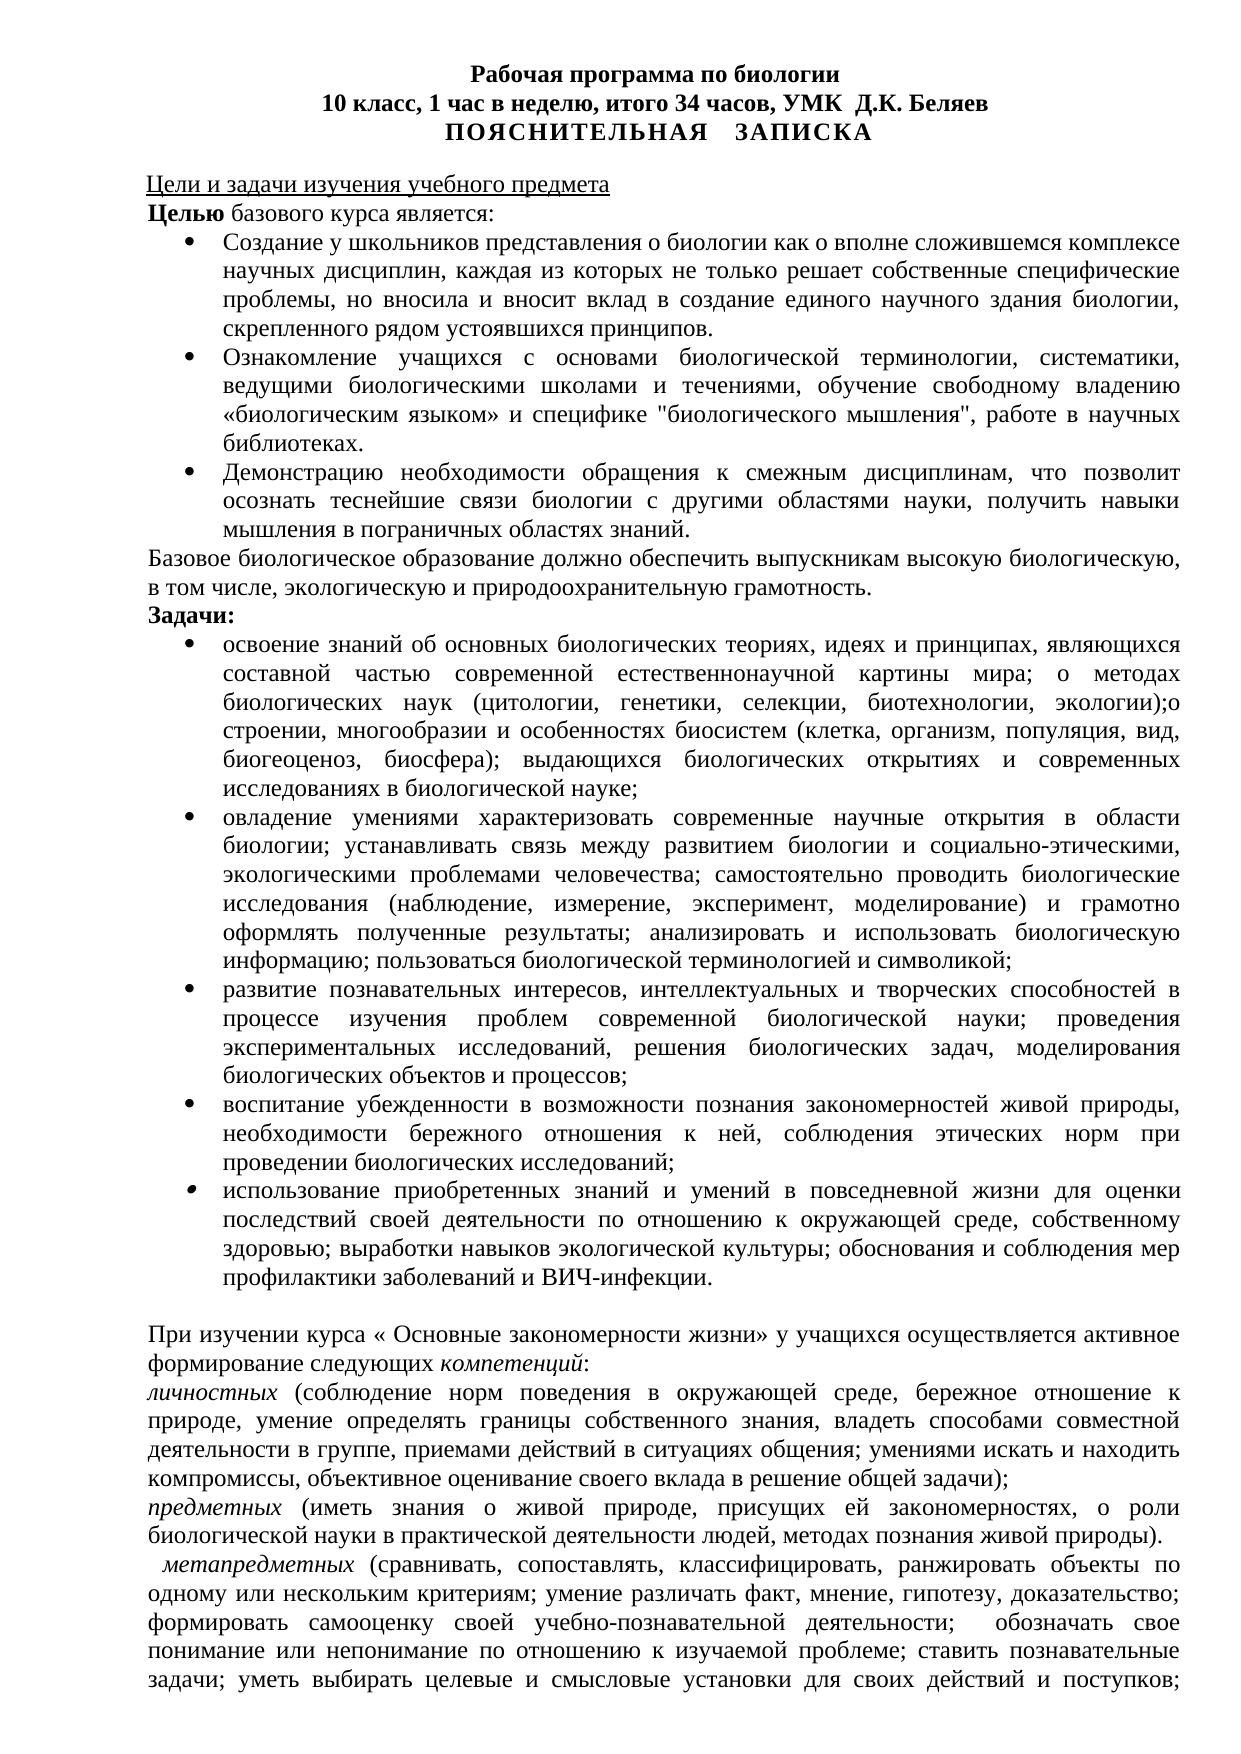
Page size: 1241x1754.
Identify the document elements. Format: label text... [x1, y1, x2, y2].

text 10 класс, 1 час в неделю, итого 34 часов, УМК Д.К. Беляев [129, 88, 1181, 117]
text Целью базового курса является: [148, 198, 1181, 227]
list Демонстрацию необходимости обращения к смежным дисциплинам, что позволит осознать теснейшие связи биологии с другими областями науки, получить навыки мышления в пограничных областях знаний. [185, 457, 1181, 543]
text Цели и задачи изучения учебного предмета [129, 169, 1181, 198]
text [148, 1549, 1181, 1693]
list Создание у школьников представления о биологии как о вполне сложившемся комплексе научных дисциплин, каждая из которых не только решает собственные специфические проблемы, но вносила и вносит вклад в создание единого научного здания биологии, скрепленного рядом устоявшихся принципов. [185, 227, 1181, 342]
list Ознакомление учащихся с основами биологической терминологии, систематики, ведущими биологическими школами и течениями, обучение свободному владению «биологическим языком» и специфике "биологического мышления", работе в научных библиотеках. [185, 342, 1181, 457]
list развитие познавательных интересов, интеллектуальных и творческих способностей в процессе изучения проблем современной биологической науки; проведения экспериментальных исследований, решения биологических задач, моделирования биологических объектов и процессов; [185, 974, 1181, 1089]
text При изучении курса « Основные закономерности жизни» у учащихся осуществляется активное формирование следующих компетенций: [148, 1319, 1181, 1377]
text Базовое биологическое образование должно обеспечить выпускникам высокую биологическую, в том числе, экологическую и природоохранительную грамотность. [148, 543, 1181, 601]
list освоение знаний об основных биологических теориях, идеях и принципах, являющихся составной частью современной естественнонаучной картины мира; о методах биологических наук (цитологии, генетики, селекции, биотехнологии, экологии);о строении, многообразии и особенностях биосистем (клетка, организм, популяция, вид, биогеоценоз, биосфера); выдающихся биологических открытиях и современных исследованиях в биологической науке; [185, 629, 1181, 802]
text Задачи: [148, 601, 1181, 629]
list использование приобретенных знаний и умений в повседневной жизни для оценки последствий своей деятельности по отношению к окружающей среде, собственному здоровью; выработки навыков экологической культуры; обоснования и соблюдения мер профилактики заболеваний и ВИЧ-инфекции. [185, 1176, 1181, 1291]
text ПОЯСНИТЕЛЬНАЯ ЗАПИСКА [129, 117, 1181, 145]
text личностных (соблюдение норм поведения в окружающей среде, бережное отношение к природе, умение определять границы собственного знания, владеть способами совместной деятельности в группе, приемами действий в ситуациях общения; умениями искать и находить компромиссы, объективное оценивание своего вклада в решение общей задачи); [148, 1377, 1181, 1492]
list воспитание убежденности в возможности познания закономерностей живой природы, необходимости бережного отношения к ней, соблюдения этических норм при проведении биологических исследований; [185, 1089, 1181, 1176]
text Рабочая программа по биологии [129, 59, 1181, 88]
text предметных (иметь знания о живой природе, присущих ей закономерностях, о роли биологической науки в практической деятельности людей, методах познания живой природы). [148, 1492, 1181, 1549]
list овладение умениями характеризовать современные научные открытия в области биологии; устанавливать связь между развитием биологии и социально-этическими, экологическими проблемами человечества; самостоятельно проводить биологические исследования (наблюдение, измерение, эксперимент, моделирование) и грамотно оформлять полученные результаты; анализировать и использовать биологическую информацию; пользоваться биологической терминологией и символикой; [185, 802, 1181, 974]
